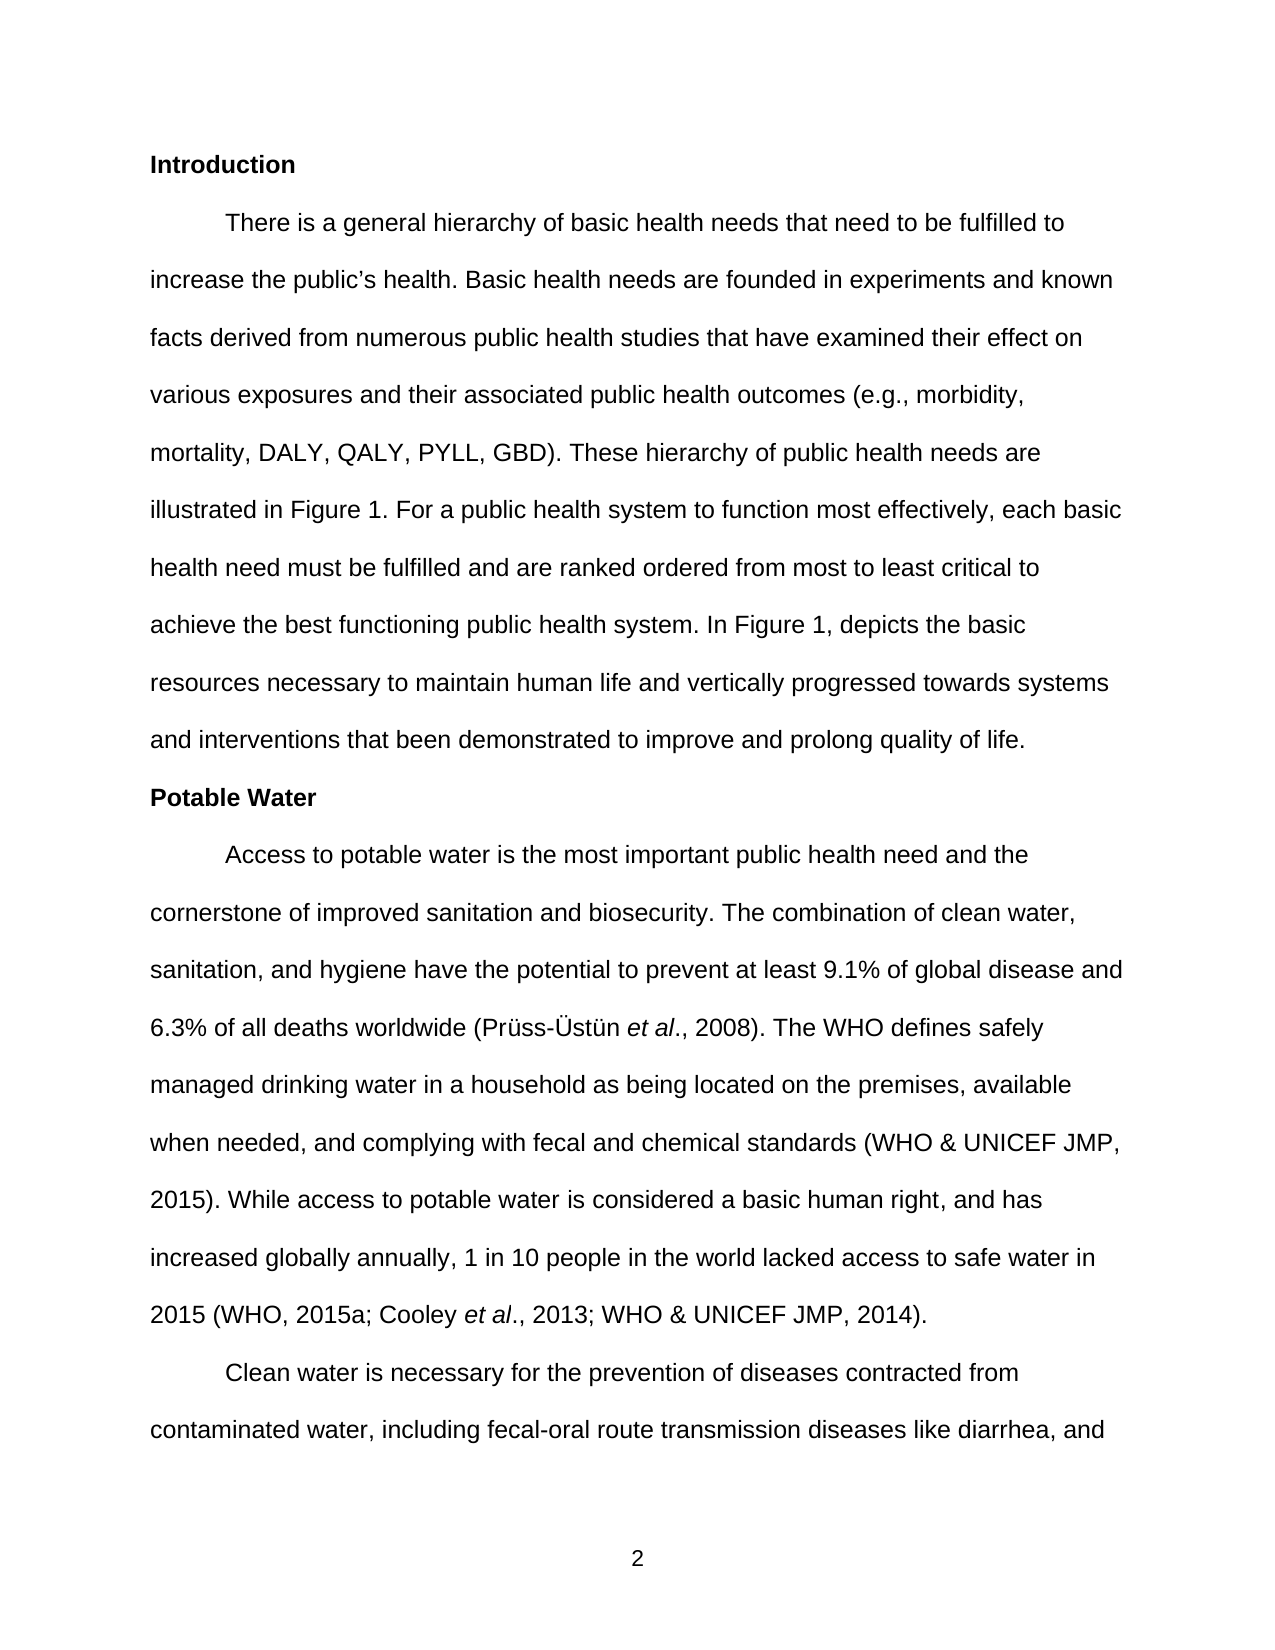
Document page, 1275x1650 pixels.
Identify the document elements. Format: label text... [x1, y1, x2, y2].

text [150, 1357, 1125, 1444]
text There is a general hierarchy of basic health needs that need to be fulfilled to increase the public’s health. Basic health needs are founded in experiments and known facts derived from numerous public health studies that have examined their effect on various exposures and their associated public health outcomes (e.g., morbidity, mortality, DALY, QALY, PYLL, GBD). These hierarchy of public health needs are illustrated in Figure 1. For a public health system to function most effectively, each basic health need must be fulfilled and are ranked ordered from most to least critical to achieve the best functioning public health system. In Figure 1, depicts the basic resources necessary to maintain human life and vertically progressed towards systems and interventions that been demonstrated to improve and prolong quality of life. [150, 207, 1125, 754]
text Potable Water [150, 782, 1125, 811]
text Introduction [150, 150, 1125, 179]
text Access to potable water is the most important public health need and the cornerstone of improved sanitation and biosecurity. The combination of clean water, sanitation, and hygiene have the potential to prevent at least 9.1% of global disease and 6.3% of all deaths worldwide (Prüss-Üstün et al., 2008). The WHO defines safely managed drinking water in a household as being located on the premises, available when needed, and complying with fecal and chemical standards (WHO & UNICEF JMP, 2015). While access to potable water is considered a basic human right, and has increased globally annually, 1 in 10 people in the world lacked access to safe water in 2015 (WHO, 2015a; Cooley et al., 2013; WHO & UNICEF JMP, 2014). [150, 840, 1125, 1329]
